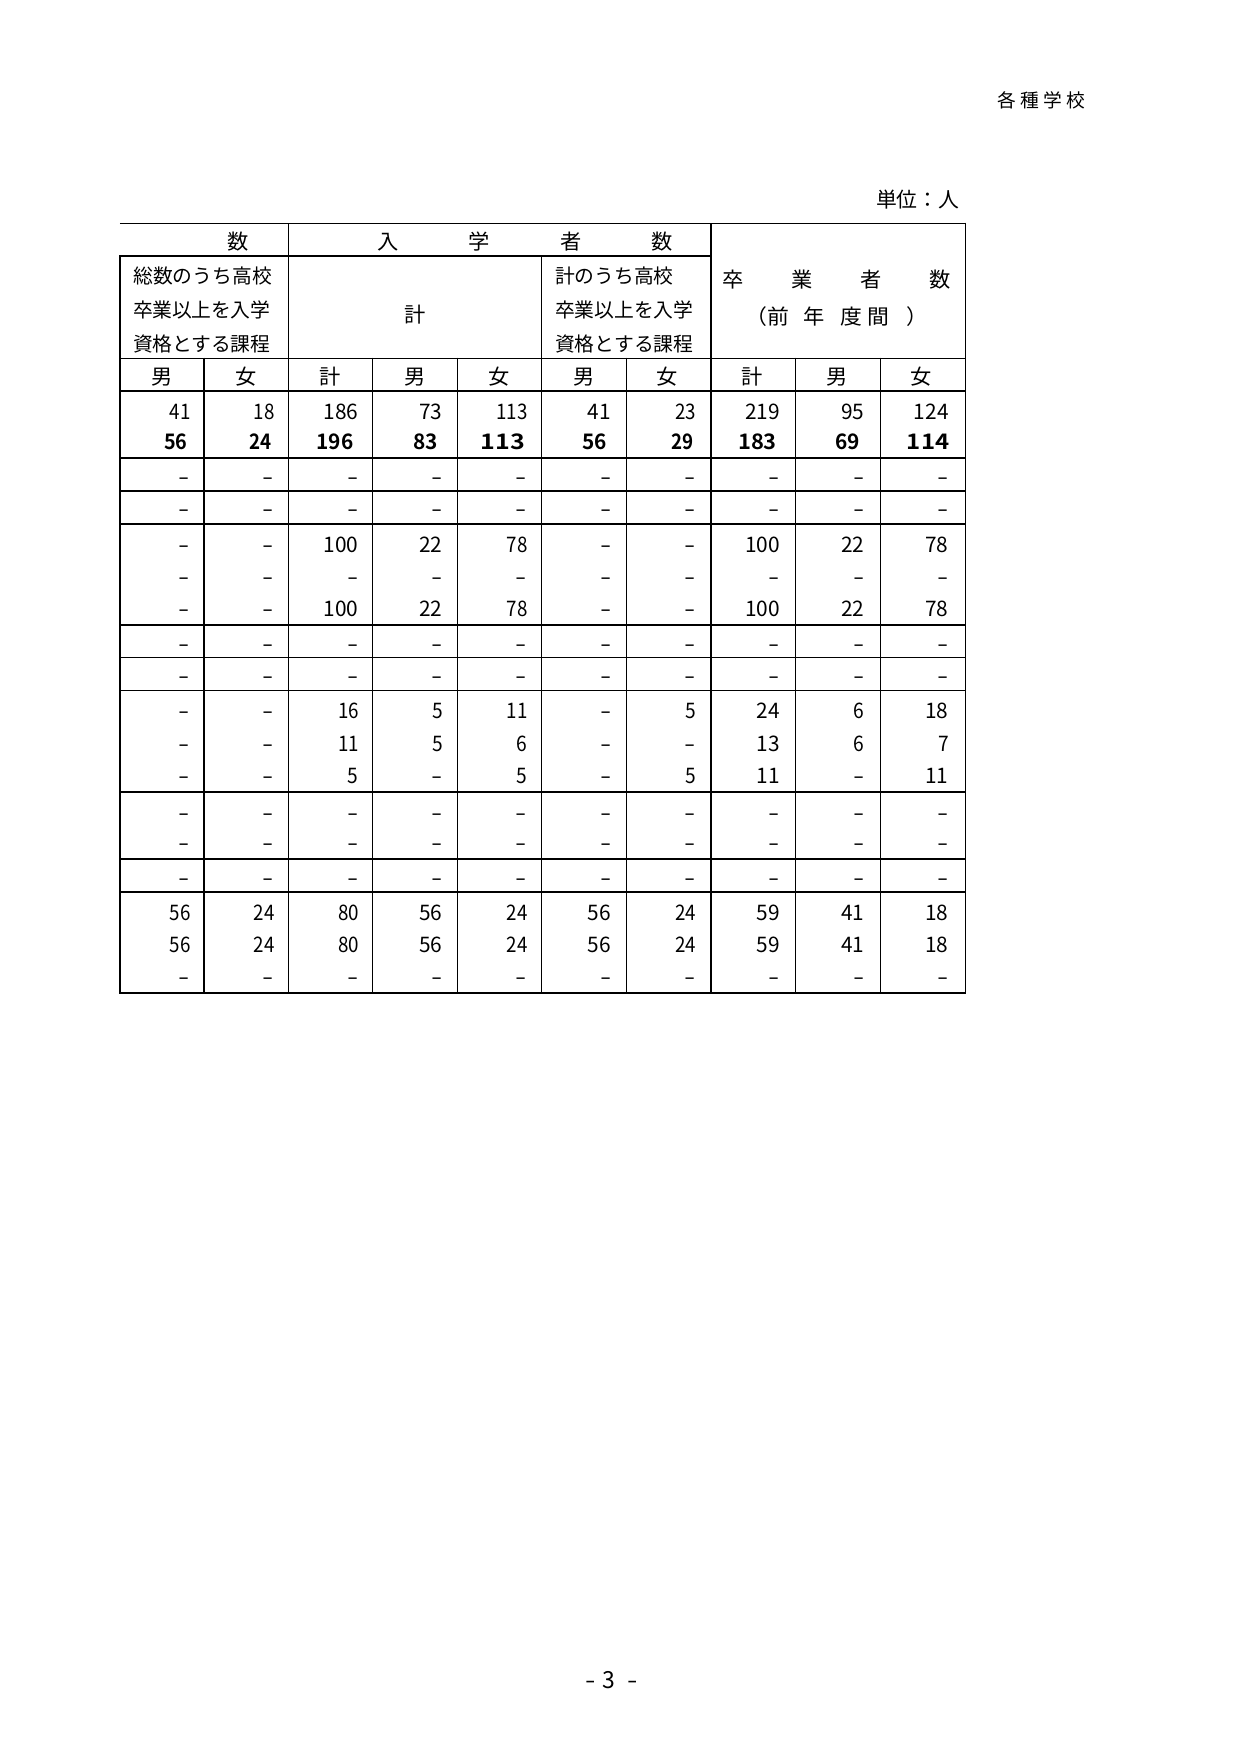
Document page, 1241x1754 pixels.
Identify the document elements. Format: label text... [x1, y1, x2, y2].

table_cell - [542, 459, 626, 490]
table_cell 11 [289, 725, 372, 759]
table_cell - [289, 826, 372, 858]
table_cell 56 [542, 893, 626, 926]
table_cell - [542, 525, 626, 558]
table_cell 56 [121, 926, 203, 960]
table_cell 22 [796, 525, 880, 558]
table_cell - [542, 558, 626, 592]
table_cell - [289, 860, 372, 891]
table_cell 24 [205, 425, 288, 457]
table_cell 総数のうち高校 卒業以上を入学資格とする課程 [121, 257, 288, 357]
table_cell 女 [627, 359, 710, 390]
table_cell - [712, 459, 795, 490]
table_cell 73 [373, 392, 457, 425]
table_cell 24 [458, 926, 541, 960]
table_cell 78 [881, 592, 965, 624]
table_cell - [712, 492, 795, 523]
table_cell - [881, 960, 965, 992]
table_cell 69 [796, 425, 880, 457]
table_cell 23 [627, 392, 710, 425]
table_cell 196 [289, 425, 372, 457]
table_cell - [458, 960, 541, 992]
table_cell - [627, 658, 710, 690]
table_cell - [627, 860, 710, 891]
table_cell - [121, 626, 203, 657]
table_header 者 度 間 [831, 224, 901, 357]
table_cell - [205, 960, 288, 992]
table_cell - [289, 459, 372, 490]
table_cell - [796, 492, 880, 523]
table_cell - [542, 691, 626, 725]
table_cell 219 [712, 392, 795, 425]
table_cell - [627, 826, 710, 858]
table_cell - [373, 492, 457, 523]
table_cell - [205, 860, 288, 891]
table_cell - [712, 793, 795, 826]
table_cell - [796, 626, 880, 657]
table_cell 100 [712, 525, 795, 558]
table_header 数 ） [901, 224, 965, 357]
table_header 卒 （前 [712, 224, 791, 357]
table_cell - [881, 826, 965, 858]
table_cell - [121, 860, 203, 891]
table_cell 22 [373, 592, 457, 624]
table_cell 78 [881, 525, 965, 558]
table_cell - [205, 658, 288, 690]
table_cell 83 [373, 425, 457, 457]
table_cell - [205, 793, 288, 826]
table_cell 計 [289, 359, 372, 390]
table_cell - [373, 860, 457, 891]
table_cell 女 [881, 359, 965, 390]
table_cell - [205, 691, 288, 725]
table_cell - [458, 658, 541, 690]
table_cell - [796, 658, 880, 690]
table_cell - [458, 459, 541, 490]
table_cell - [542, 592, 626, 624]
table_cell 24 [458, 893, 541, 926]
table_cell 56 [542, 926, 626, 960]
table_cell - [881, 492, 965, 523]
table_cell - [205, 492, 288, 523]
table_cell - [796, 860, 880, 891]
table_cell 114 [881, 425, 965, 457]
table_cell - [712, 826, 795, 858]
table_cell - [627, 725, 710, 759]
table_cell - [881, 658, 965, 690]
table_cell - [373, 658, 457, 690]
table_header 数 [626, 224, 710, 255]
text 単位：人 [106, 183, 959, 213]
table_cell 11 [881, 759, 965, 791]
table_cell - [121, 459, 203, 490]
table_cell 16 [289, 691, 372, 725]
table_cell - [205, 759, 288, 791]
table_cell 6 [458, 725, 541, 759]
table_cell - [542, 860, 626, 891]
table_cell 80 [289, 893, 372, 926]
table_cell 18 [881, 926, 965, 960]
table_cell 41 [542, 392, 626, 425]
table_cell - [289, 960, 372, 992]
table_cell 女 [205, 359, 288, 390]
table_cell 5 [627, 691, 710, 725]
table_cell 41 [796, 893, 880, 926]
table_cell 24 [205, 893, 288, 926]
table_cell 183 [712, 425, 795, 457]
table_cell 80 [289, 926, 372, 960]
table_cell 59 [712, 926, 795, 960]
table_cell - [796, 759, 880, 791]
table_cell - [881, 459, 965, 490]
table_cell 56 [121, 425, 203, 457]
table_cell 7 [881, 725, 965, 759]
table_cell - [458, 793, 541, 826]
table_cell - [627, 492, 710, 523]
table_cell - [121, 793, 203, 826]
table_cell 11 [458, 691, 541, 725]
table_cell 56 [373, 893, 457, 926]
table_cell 男 [121, 359, 203, 390]
table_cell 29 [627, 425, 710, 457]
table_cell 5 [373, 725, 457, 759]
table_cell - [627, 558, 710, 592]
table_header 入 [289, 224, 406, 255]
table_cell - [542, 725, 626, 759]
table_cell 24 [205, 926, 288, 960]
table_cell - [289, 626, 372, 657]
table_cell - [458, 826, 541, 858]
table_cell - [627, 793, 710, 826]
table_cell - [458, 492, 541, 523]
table_cell 24 [627, 893, 710, 926]
table_cell 5 [627, 759, 710, 791]
table_cell 5 [289, 759, 372, 791]
table_cell 5 [458, 759, 541, 791]
table_cell 56 [373, 926, 457, 960]
table_cell - [881, 558, 965, 592]
table_cell - [205, 558, 288, 592]
table_header 業 年 [791, 224, 831, 357]
table_cell - [121, 759, 203, 791]
table_header 数 [120, 224, 288, 255]
table_cell - [712, 558, 795, 592]
table_cell - [373, 960, 457, 992]
table_cell - [542, 960, 626, 992]
table_header 学 [457, 224, 542, 255]
table_cell - [121, 960, 203, 992]
table_header [582, 224, 626, 255]
table_cell - [458, 626, 541, 657]
table_cell 41 [796, 926, 880, 960]
table_cell 100 [289, 592, 372, 624]
table_cell - [205, 626, 288, 657]
table_cell 6 [796, 725, 880, 759]
table_cell - [542, 626, 626, 657]
table_cell 6 [796, 691, 880, 725]
table_cell - [542, 793, 626, 826]
table_cell 113 [458, 392, 541, 425]
table_cell - [205, 592, 288, 624]
table_cell 95 [796, 392, 880, 425]
table_cell - [121, 691, 203, 725]
table_cell - [627, 525, 710, 558]
table_cell - [205, 525, 288, 558]
table_cell 113 [458, 425, 541, 457]
table_cell - [542, 759, 626, 791]
table_cell - [289, 558, 372, 592]
table_cell 女 [458, 359, 541, 390]
table_cell - [712, 860, 795, 891]
table_cell 18 [881, 691, 965, 725]
table_cell 11 [712, 759, 795, 791]
table_cell - [289, 793, 372, 826]
table_cell 18 [881, 893, 965, 926]
table_cell 59 [712, 893, 795, 926]
table_cell - [796, 826, 880, 858]
table_cell - [373, 793, 457, 826]
table_cell - [373, 826, 457, 858]
table_cell - [627, 459, 710, 490]
table_cell 100 [712, 592, 795, 624]
table_cell - [881, 793, 965, 826]
table_cell - [712, 626, 795, 657]
table_cell - [205, 725, 288, 759]
table_cell 124 [881, 392, 965, 425]
table_cell 78 [458, 525, 541, 558]
table_header 者 [542, 224, 582, 255]
table_cell - [627, 626, 710, 657]
table_cell - [205, 459, 288, 490]
table_cell 24 [627, 926, 710, 960]
table_cell 男 [796, 359, 880, 390]
table_cell - [627, 960, 710, 992]
table_cell - [881, 626, 965, 657]
table_cell - [121, 725, 203, 759]
table_cell - [458, 860, 541, 891]
table_cell - [627, 592, 710, 624]
table_cell - [881, 860, 965, 891]
table_cell - [205, 826, 288, 858]
table_cell - [796, 558, 880, 592]
table_cell - [121, 592, 203, 624]
table_cell 男 [373, 359, 457, 390]
table_cell - [542, 826, 626, 858]
table_cell 計のうち高校 卒業以上を入学資格とする課程 [542, 257, 710, 357]
table_cell - [121, 492, 203, 523]
table_cell - [373, 459, 457, 490]
table_cell - [712, 658, 795, 690]
table_cell - [373, 558, 457, 592]
table_cell - [121, 525, 203, 558]
table_cell 24 [712, 691, 795, 725]
table_cell - [796, 793, 880, 826]
table_cell 男 [542, 359, 626, 390]
table_cell - [121, 826, 203, 858]
table_cell - [542, 658, 626, 690]
table_cell - [289, 658, 372, 690]
table_cell 22 [373, 525, 457, 558]
table_cell - [373, 759, 457, 791]
table_cell - [289, 492, 372, 523]
table_cell - [121, 658, 203, 690]
table_cell 41 [121, 392, 203, 425]
table_cell - [712, 960, 795, 992]
table_cell - [458, 558, 541, 592]
table_header [406, 224, 457, 255]
table_cell 56 [542, 425, 626, 457]
table_cell 13 [712, 725, 795, 759]
table_cell 18 [205, 392, 288, 425]
table_cell 5 [373, 691, 457, 725]
table_cell 100 [289, 525, 372, 558]
text 各 種 学 校 [106, 86, 1085, 113]
table_cell 計 [289, 257, 541, 357]
table_cell - [373, 626, 457, 657]
table_cell 56 [121, 893, 203, 926]
table_cell 22 [796, 592, 880, 624]
table_cell 計 [712, 359, 795, 390]
table_cell 78 [458, 592, 541, 624]
table_cell - [796, 459, 880, 490]
table_cell - [796, 960, 880, 992]
table_cell - [121, 558, 203, 592]
table_cell - [542, 492, 626, 523]
table_cell 186 [289, 392, 372, 425]
